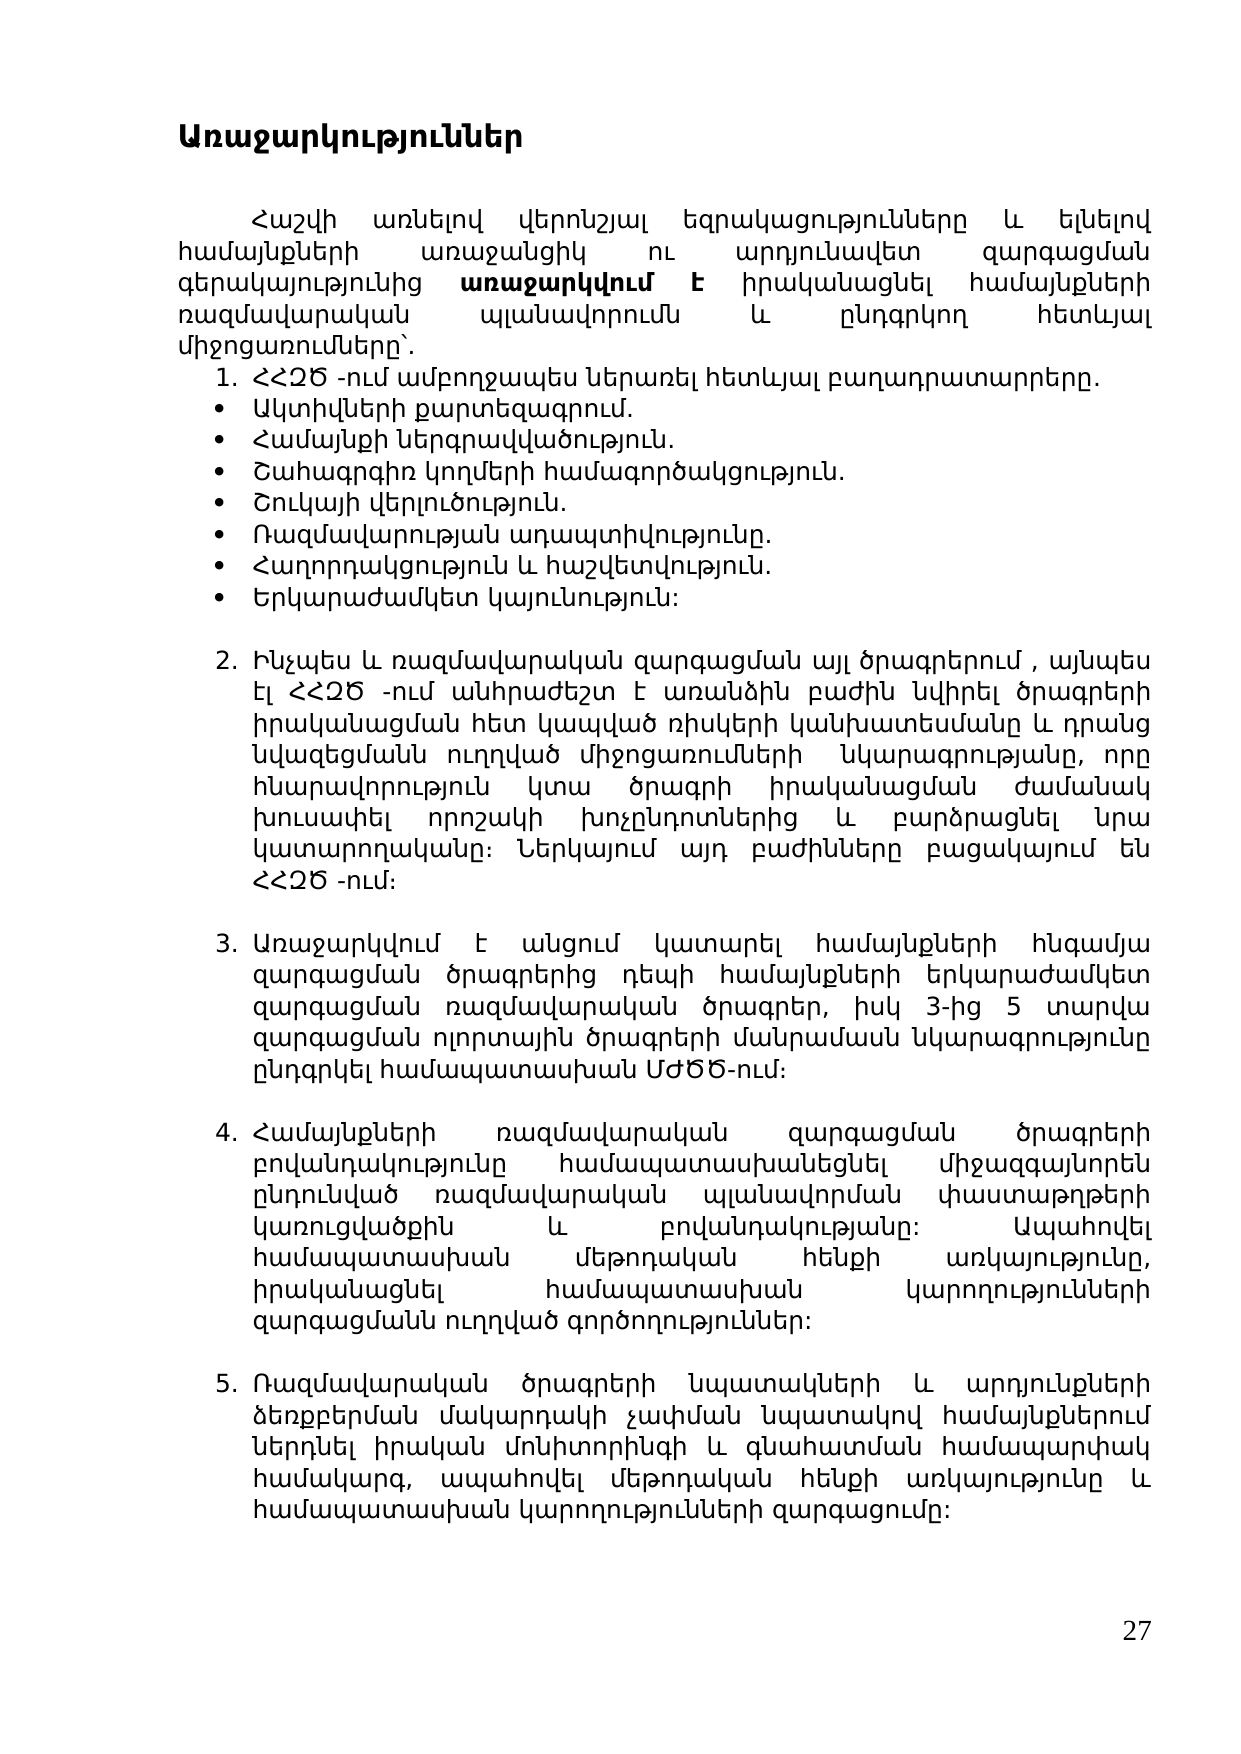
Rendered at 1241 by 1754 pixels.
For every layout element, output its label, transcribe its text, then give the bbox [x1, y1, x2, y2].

list Ինչպես և ռազմավարական զարգացման այլ ծրագրերում , այնպես էլ ՀՀԶԾ -ում անհրաժեշտ է առանձին բաժին նվիրել ծրագրերի իրականացման հետ կապված ռիսկերի կանխատեսմանը և դրանց նվազեցմանն ուղղված միջոցառումների նկարագրությանը, որը հնարավորություն կտա ծրագրի իրականացման ժամանակ խուսափել որոշակի խոչընդոտներից և բարձրացնել նրա կատարողականը։ Ներկայում այդ բաժինները բացակայում են ՀՀԶԾ -ում։ [215, 646, 1152, 895]
list Երկարաժամկետ կայունություն: [215, 583, 1152, 612]
list Ակտիվների քարտեզագրում. [215, 394, 1152, 423]
list Ռազմավարության ադապտիվությունը. [215, 520, 1152, 549]
text Առաջարկություններ [177, 118, 1152, 154]
list Շահագրգիռ կողմերի համագործակցություն. [215, 457, 1152, 486]
list Շուկայի վերլուծություն. [215, 488, 1152, 518]
list Առաջարկվում է անցում կատարել համայնքների հնգամյա զարգացման ծրագրերից դեպի համայնքների երկարաժամկետ զարգացման ռազմավարական ծրագրեր, իսկ 3-ից 5 տարվա զարգացման ոլորտային ծրագրերի մանրամասն նկարագրությունը ընդգրկել համապատասխան ՄԺԾԾ-ում։ [215, 929, 1152, 1084]
list Համայնքների ռազմավարական զարգացման ծրագրերի բովանդակությունը համապատասխանեցնել միջազգայնորեն ընդունված ռազմավարական պլանավորման փաստաթղթերի կառուցվածքին և բովանդակությանը: Ապահովել համապատասխան մեթոդական հենքի առկայությունը, իրականացնել համապատասխան կարողությունների զարգացմանն ուղղված գործողություններ: [215, 1118, 1152, 1336]
list Համայնքի ներգրավվածություն. [215, 426, 1152, 455]
list Հաղորդակցություն և հաշվետվություն. [215, 551, 1152, 581]
text Հաշվի առնելով վերոնշյալ եզրակացությունները և ելնելով համայնքների առաջանցիկ ու արդյունավետ զարգացման գերակայությունից առաջարկվում է իրականացնել համայնքների ռազմավարական պլանավորումն և ընդգրկող հետևյալ միջոցառումները՝․ [177, 205, 1152, 360]
list Ռազմավարական ծրագրերի նպատակների և արդյունքների ձեռքբերման մակարդակի չափման նպատակով համայնքներում ներդնել իրական մոնիտորինգի և գնահատման համապարփակ համակարգ, ապահովել մեթոդական հենքի առկայությունը և համապատասխան կարողությունների զարգացումը: [215, 1369, 1152, 1524]
list ՀՀԶԾ -ում ամբողջապես ներառել հետևյալ բաղադրատարրերը․ [215, 363, 1152, 392]
